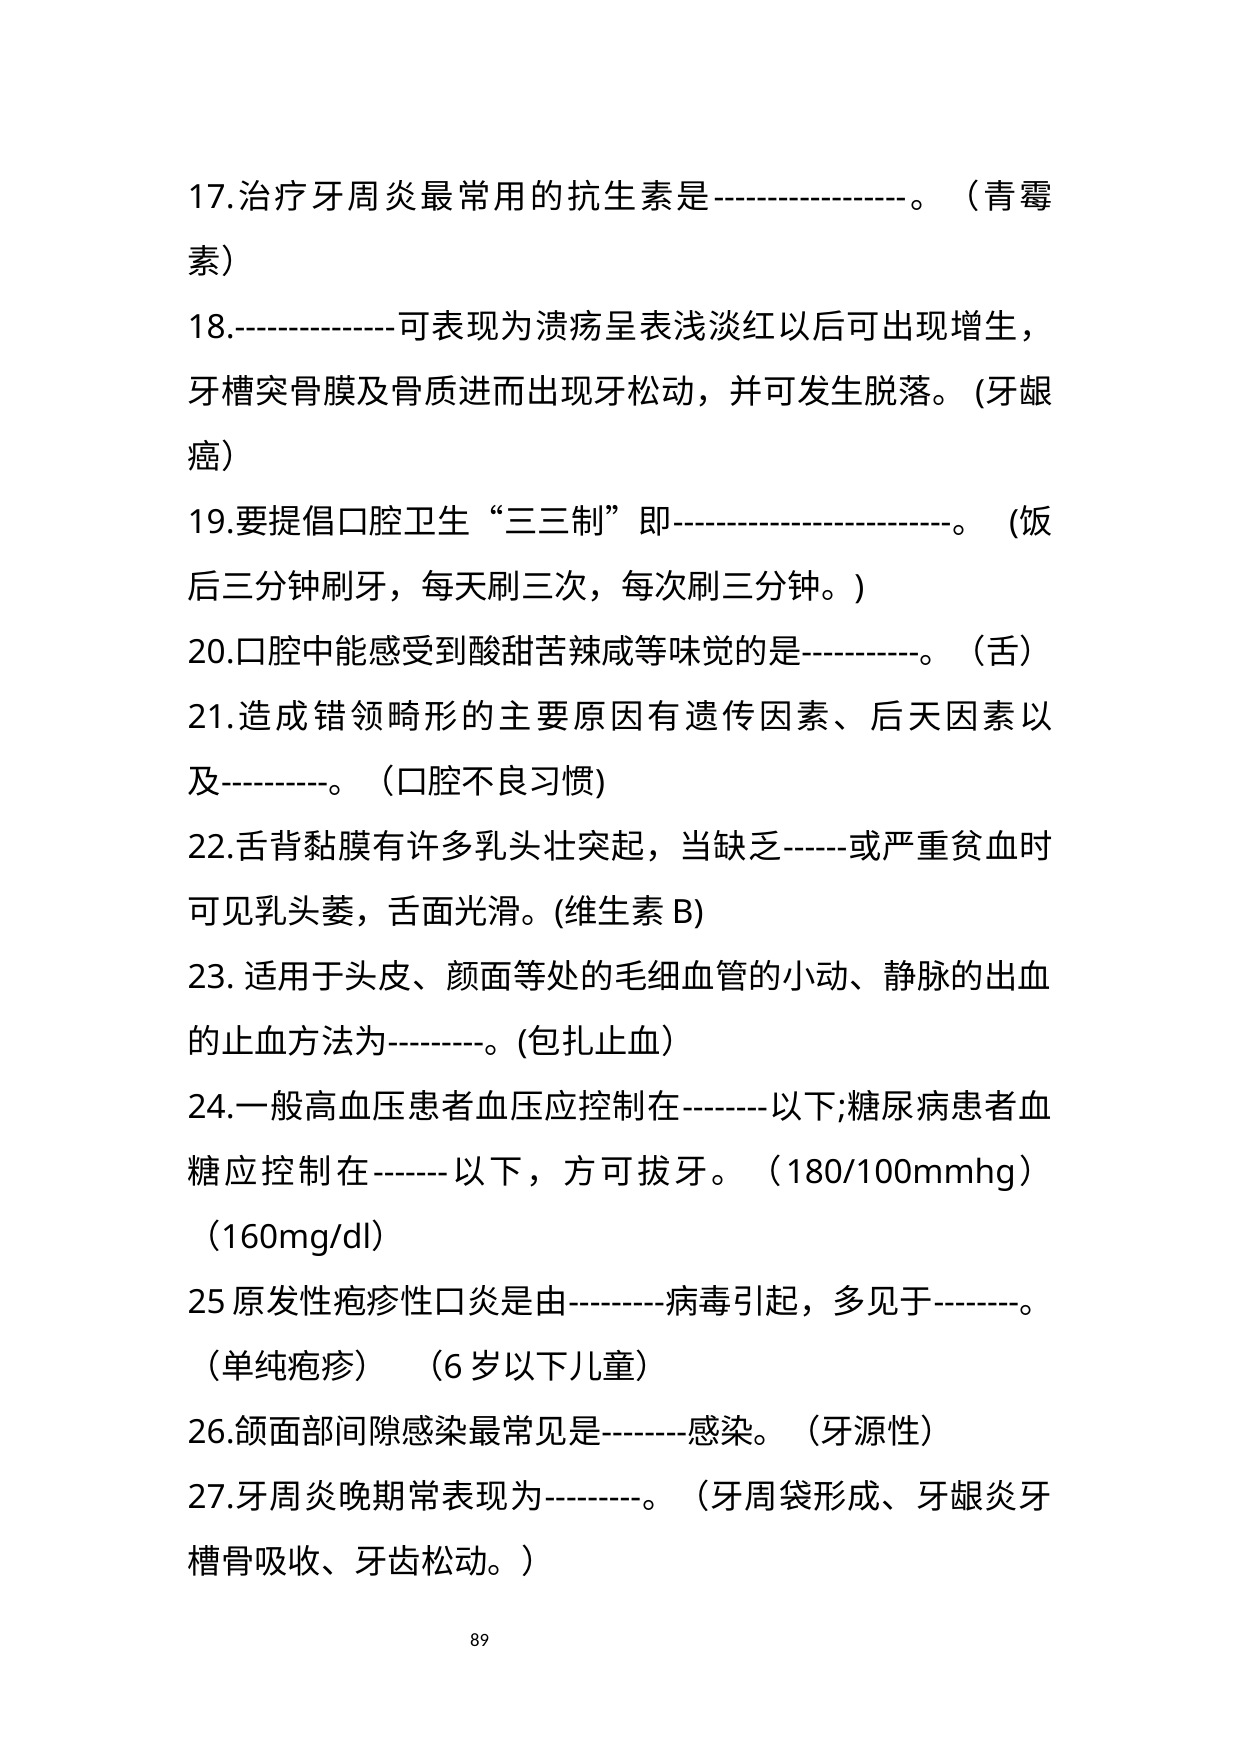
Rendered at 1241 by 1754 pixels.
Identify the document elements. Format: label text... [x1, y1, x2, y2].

text 20.口腔中能感受到酸甜苦辣咸等味觉的是-----------。（舌） [187, 617, 1053, 682]
text 18.---------------可表现为溃疡呈表浅淡红以后可出现增生，牙槽突骨膜及骨质进而出现牙松动，并可发生脱落。 (牙龈癌） [187, 292, 1053, 487]
text 23. 适用于头皮、颜面等处的毛细血管的小动、静脉的出血的止血方法为---------。(包扎止血） [187, 942, 1053, 1072]
text 25原发性疱疹性口炎是由---------病毒引起，多见于--------。（单纯疱疹） （6岁以下儿童） [187, 1267, 1053, 1397]
text 27.牙周炎晚期常表现为---------。（牙周袋形成、牙龈炎牙槽骨吸收、牙齿松动。） [187, 1462, 1053, 1592]
text 24.一般高血压患者血压应控制在--------以下;糖尿病患者血糖应控制在-------以下，方可拔牙。（180/100mmhg） （160mg/dl） [187, 1072, 1053, 1267]
text 21.造成错领畸形的主要原因有遗传因素、后天因素以及----------。（口腔不良习惯) [187, 682, 1053, 812]
text 26.颌面部间隙感染最常见是--------感染。（牙源性） [187, 1397, 1053, 1462]
text 17.治疗牙周炎最常用的抗生素是------------------。（青霉素） [187, 162, 1053, 292]
text 22.舌背黏膜有许多乳头壮突起，当缺乏------或严重贫血时可见乳头萎，舌面光滑。(维生素 B) [187, 812, 1053, 942]
text 19.要提倡口腔卫生“三三制”即--------------------------。 (饭后三分钟刷牙，每天刷三次，每次刷三分钟。) [187, 487, 1053, 617]
